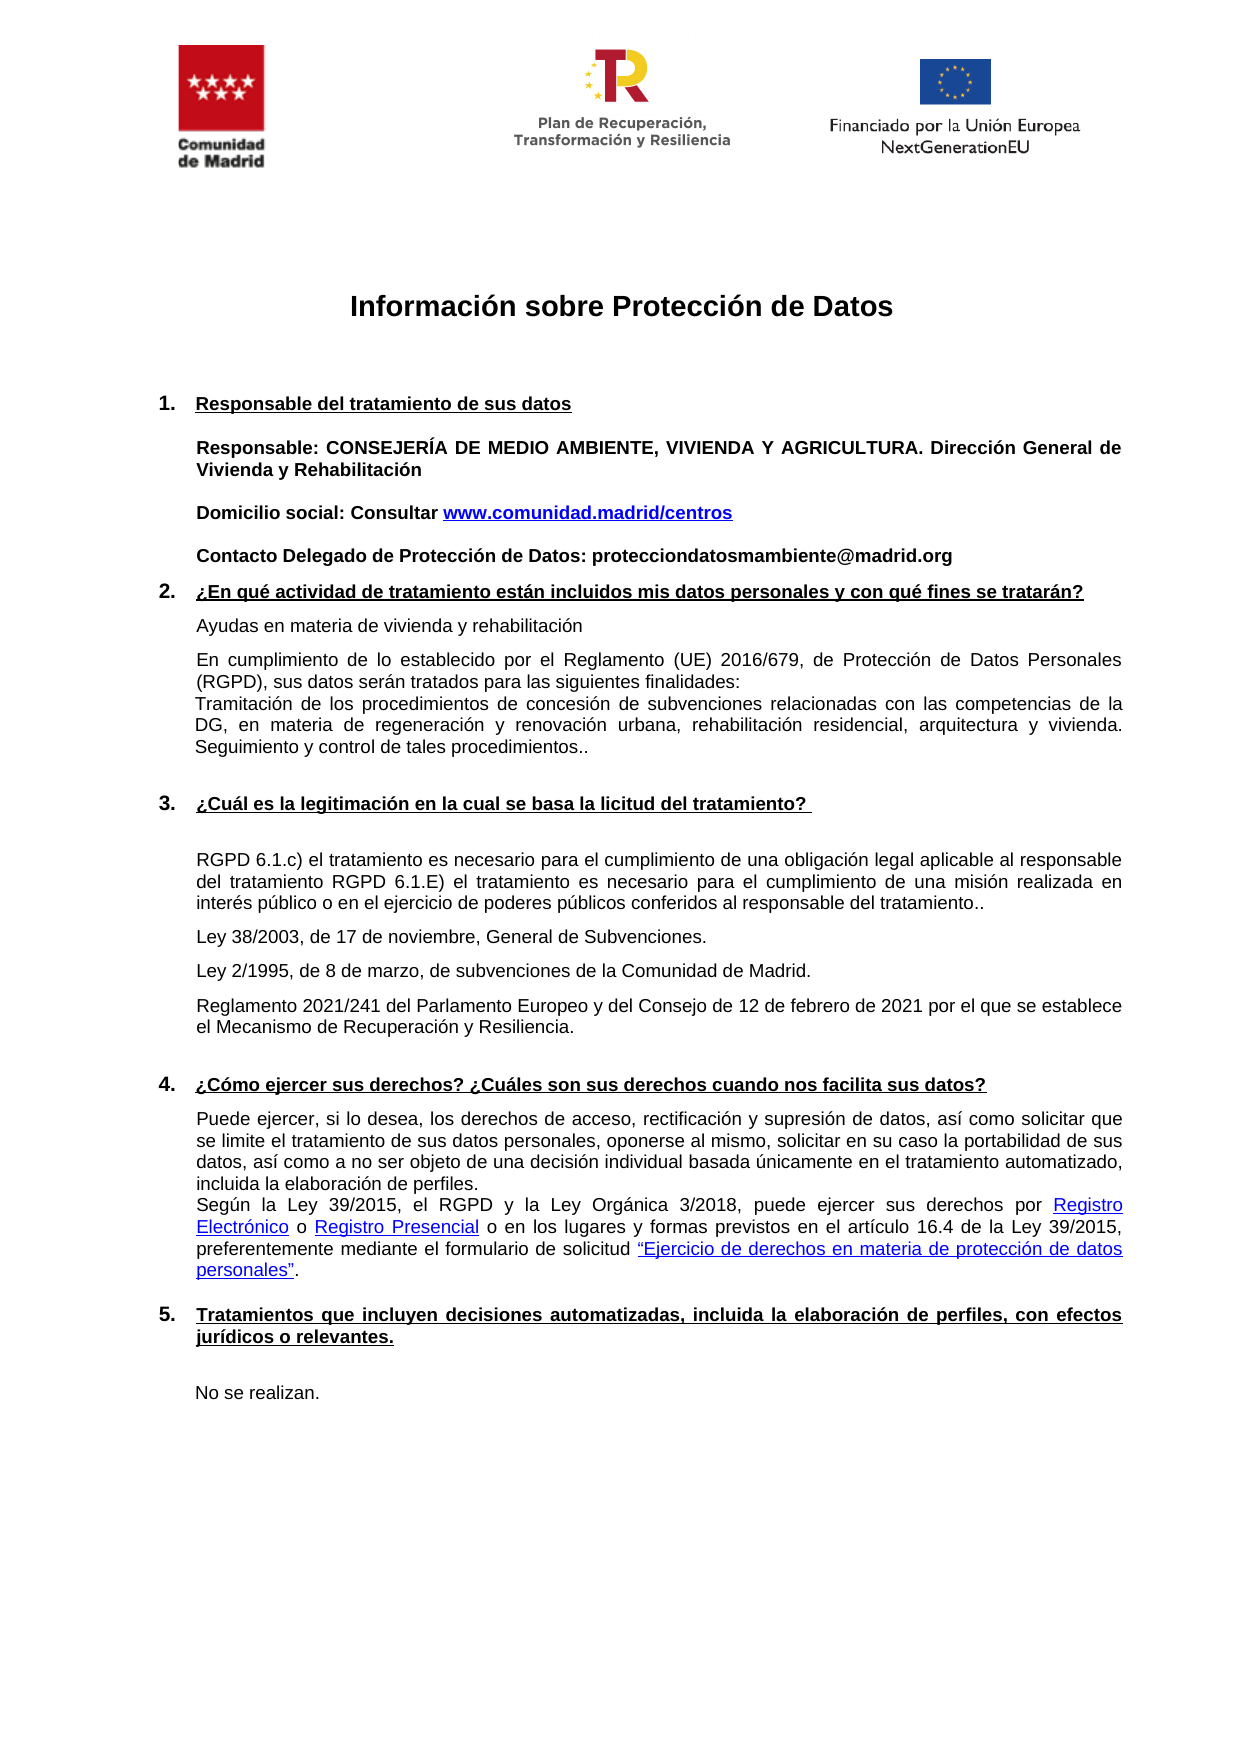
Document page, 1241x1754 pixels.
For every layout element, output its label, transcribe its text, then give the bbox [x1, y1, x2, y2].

text Información sobre Protección de Datos [121, 289, 1123, 323]
text No se realizan. [121, 1382, 1123, 1403]
text Según la Ley 39/2015, el RGPD y la Ley Orgánica 3/2018, puede ejercer sus derechos por Registro Electrónico o Registro Presencial o en los lugares y formas previstos en el artículo 16.4 de la Ley 39/2015, preferentemente mediante el formulario de solicitud “Ejercicio de derechos en materia de protección de datos personales”. [196, 1194, 1123, 1281]
text Domicilio social: Consultar www.comunidad.madrid/centros [196, 501, 1123, 523]
text Puede ejercer, si lo desea, los derechos de acceso, rectificación y supresión de datos, así como solicitar que se limite el tratamiento de sus datos personales, oponerse al mismo, solicitar en su caso la portabilidad de sus datos, así como a no ser objeto de una decisión individual basada únicamente en el tratamiento automatizado, incluida la elaboración de perfiles. [196, 1108, 1123, 1194]
list ¿Cómo ejercer sus derechos? ¿Cuáles son sus derechos cuando nos facilita sus datos? [158, 1072, 1123, 1096]
text Ley 2/1995, de 8 de marzo, de subvenciones de la Comunidad de Madrid. [196, 960, 1123, 982]
text En cumplimiento de lo establecido por el Reglamento (UE) 2016/679, de Protección de Datos Personales (RGPD), sus datos serán tratados para las siguientes finalidades: [196, 649, 1123, 692]
text Reglamento 2021/241 del Parlamento Europeo y del Consejo de 12 de febrero de 2021 por el que se establece el Mecanismo de Recuperación y Resiliencia. [196, 994, 1123, 1037]
picture [504, 32, 740, 165]
text Ley 38/2003, de 17 de noviembre, General de Subvenciones. [196, 926, 1123, 948]
text Ayudas en materia de vivienda y rehabilitación [196, 615, 1123, 637]
list Responsable del tratamiento de sus datos [158, 391, 1123, 415]
list ¿Cuál es la legitimación en la cual se basa la licitud del tratamiento? [158, 791, 1123, 815]
list ¿En qué actividad de tratamiento están incluidos mis datos personales y con qué fines se tratarán? [158, 579, 1123, 603]
text Contacto Delegado de Protección de Datos: protecciondatosmambiente@madrid.org [196, 544, 1123, 566]
picture [822, 51, 1089, 162]
text Responsable: CONSEJERÍA DE MEDIO AMBIENTE, VIVIENDA Y AGRICULTURA. Dirección General de Vivienda y Rehabilitación [196, 437, 1123, 480]
list Tratamientos que incluyen decisiones automatizadas, incluida la elaboración de perfiles, con efectos jurídicos o relevantes. [158, 1302, 1123, 1348]
text RGPD 6.1.c) el tratamiento es necesario para el cumplimiento de una obligación legal aplicable al responsable del tratamiento RGPD 6.1.E) el tratamiento es necesario para el cumplimiento de una misión realizada en interés público o en el ejercicio de poderes públicos conferidos al responsable del tratamiento.. [196, 849, 1123, 914]
text Tramitación de los procedimientos de concesión de subvenciones relacionadas con las competencias de la DG, en materia de regeneración y renovación urbana, rehabilitación residencial, arquitectura y vivienda. Seguimiento y control de tales procedimientos.. [194, 692, 1123, 757]
picture [178, 45, 274, 174]
